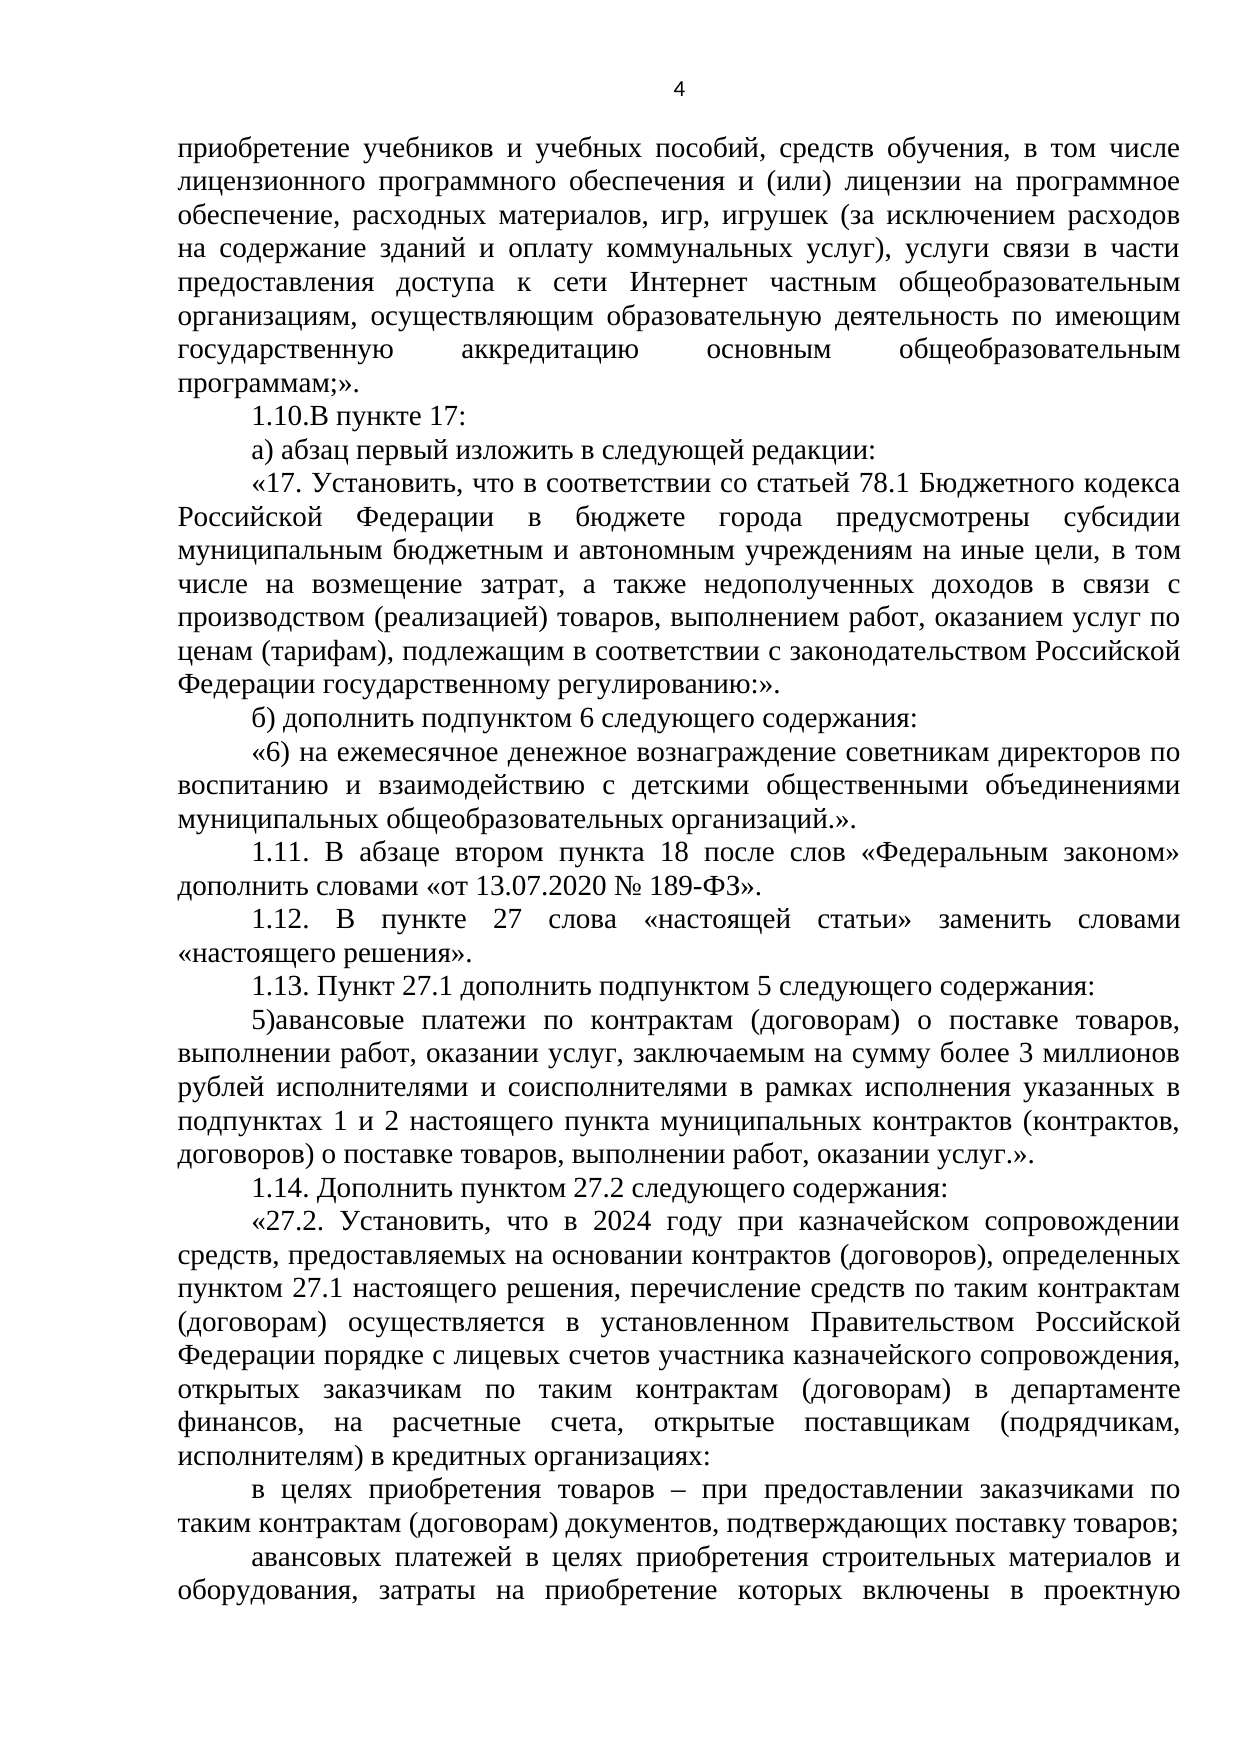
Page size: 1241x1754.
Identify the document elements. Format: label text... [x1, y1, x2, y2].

text «27.2. Установить, что в 2024 году при казначейском сопровождении средств, предоставляемых на основании контрактов (договоров), определенных пунктом 27.1 настоящего решения, перечисление средств по таким контрактам (договорам) осуществляется в установленном Правительством Российской Федерации порядке с лицевых счетов участника казначейского сопровождения, открытых заказчикам по таким контрактам (договорам) в департаменте финансов, на расчетные счета, открытые поставщикам (подрядчикам, исполнителям) в кредитных организациях: [177, 1203, 1181, 1472]
text б) дополнить подпунктом 6 следующего содержания: [177, 700, 1181, 734]
text «6) на ежемесячное денежное вознаграждение советникам директоров по воспитанию и взаимодействию с детскими общественными объединениями муниципальных общеобразовательных организаций.». [177, 734, 1181, 834]
text 5)авансовые платежи по контрактам (договорам) о поставке товаров, выполнении работ, оказании услуг, заключаемым на сумму более 3 миллионов рублей исполнителями и соисполнителями в рамках исполнения указанных в подпунктах 1 и 2 настоящего пункта муниципальных контрактов (контрактов, договоров) о поставке товаров, выполнении работ, оказании услуг.». [177, 1002, 1181, 1170]
text 1.14. Дополнить пунктом 27.2 следующего содержания: [177, 1170, 1181, 1203]
text 1.13. Пункт 27.1 дополнить подпунктом 5 следующего содержания: [177, 968, 1181, 1002]
text 1.12. В пункте 27 слова «настоящей статьи» заменить словами «настоящего решения». [177, 901, 1181, 968]
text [177, 130, 1181, 398]
text в целях приобретения товаров – при предоставлении заказчиками по таким контрактам (договорам) документов, подтверждающих поставку товаров; [177, 1472, 1181, 1539]
text 1.10.В пункте 17: [177, 398, 1181, 432]
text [177, 1539, 1181, 1606]
text 1.11. В абзаце втором пункта 18 после слов «Федеральным законом» дополнить словами «от 13.07.2020 № 189-ФЗ». [177, 834, 1181, 901]
text а) абзац первый изложить в следующей редакции: [177, 432, 1181, 465]
text «17. Установить, что в соответствии со статьей 78.1 Бюджетного кодекса Российской Федерации в бюджете города предусмотрены субсидии муниципальным бюджетным и автономным учреждениям на иные цели, в том числе на возмещение затрат, а также недополученных доходов в связи с производством (реализацией) товаров, выполнением работ, оказанием услуг по ценам (тарифам), подлежащим в соответствии с законодательством Российской Федерации государственному регулированию:». [177, 465, 1181, 700]
